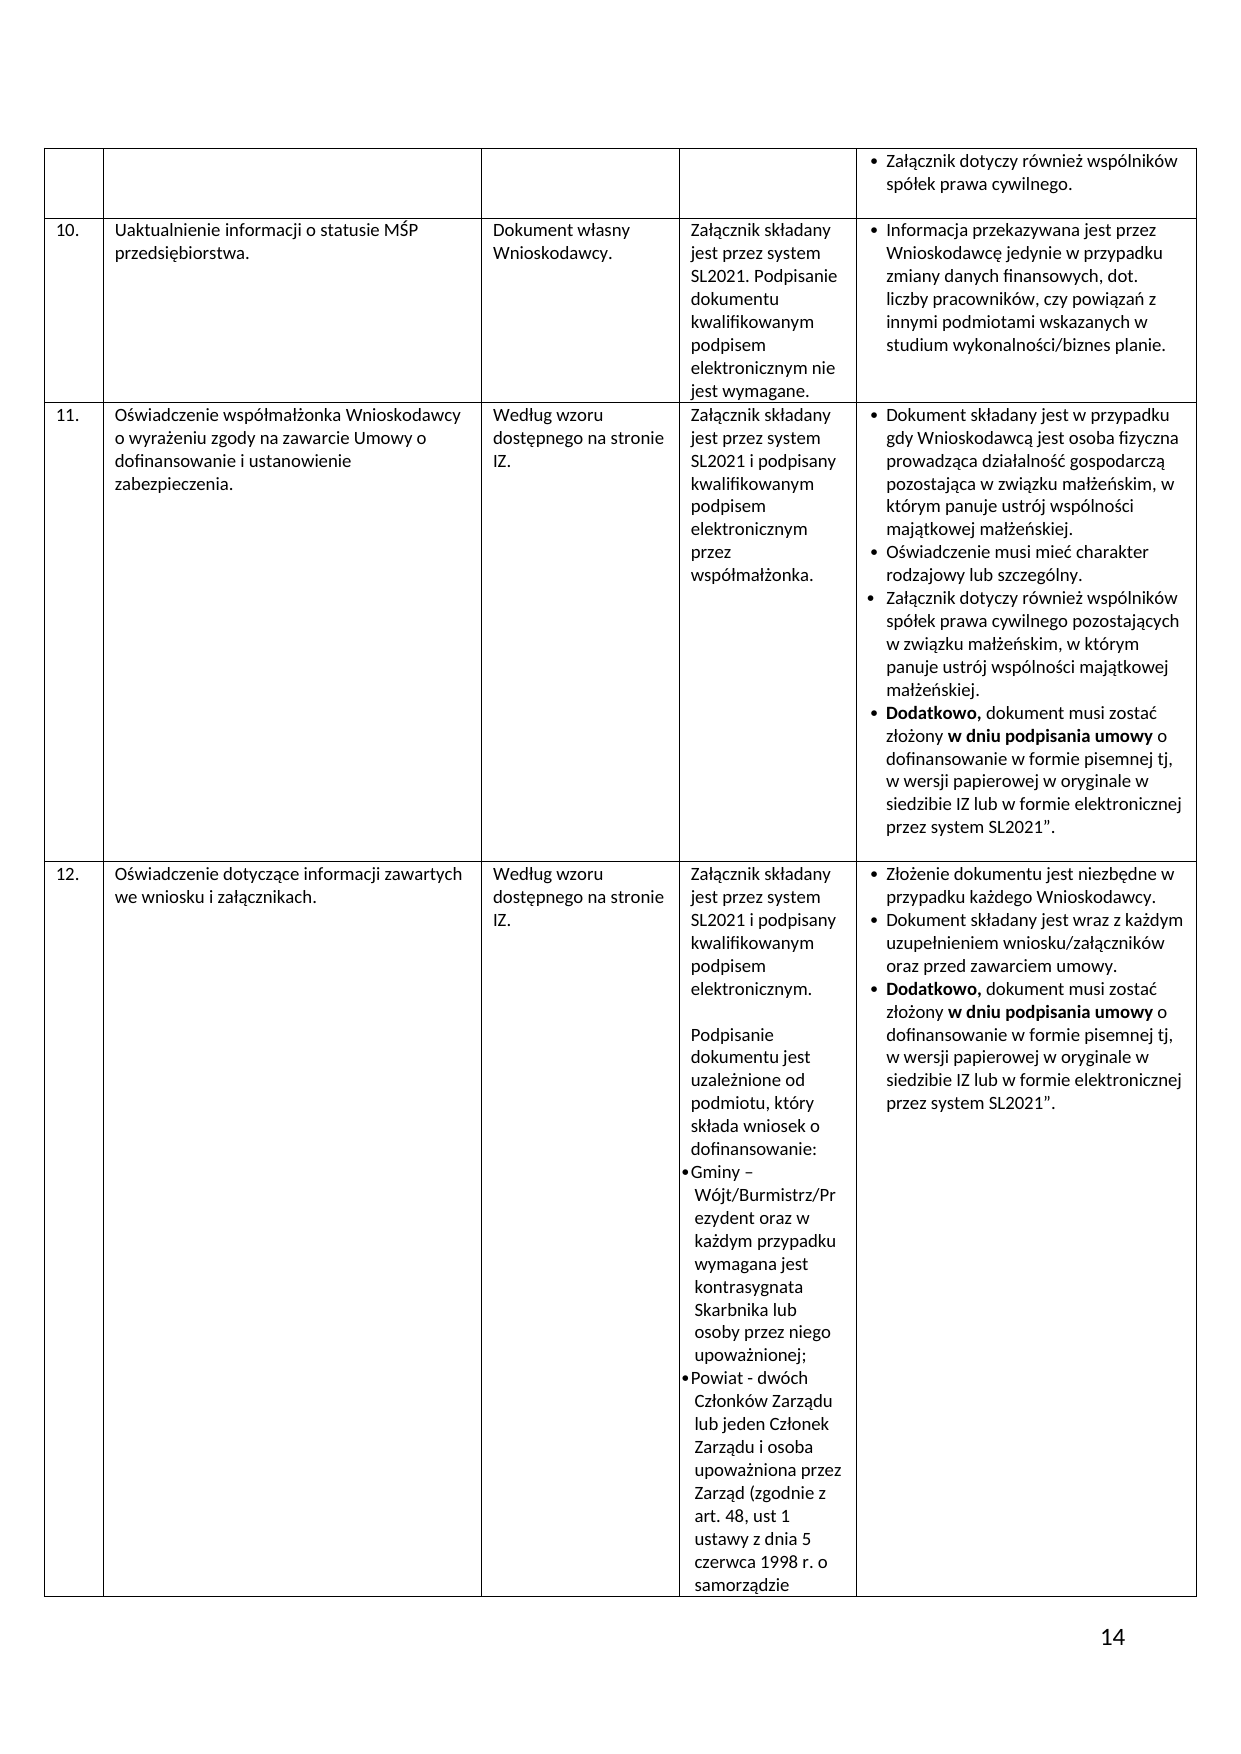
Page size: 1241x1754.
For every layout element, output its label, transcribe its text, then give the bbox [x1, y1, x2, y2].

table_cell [104, 862, 481, 1596]
table_cell Dokument składany jest w przypadku gdy Wnioskodawcą jest osoba fizyczna prowadząca działalność gospodarczą pozostająca w związku małżeńskim, w którym panuje ustrój wspólności majątkowej małżeńskiej. Oświadczenie musi mieć charakter rodzajowy lub szczególny. Załącznik dotyczy również wspólników spółek prawa cywilnego pozostających w związku małżeńskim, w którym panuje ustrój wspólności majątkowej małżeńskiej. Dodatkowo, dokument musi zostać złożony w dniu podpisania umowy o dofinansowanie w formie pisemnej tj, w wersji papierowej w oryginale w siedzibie IZ lub w formie elektronicznej przez system SL2021”. [857, 403, 1196, 861]
table_cell Załącznik składany jest przez system SL2021 i podpisany kwalifikowanym podpisem elektronicznym przez współmałżonka. [680, 403, 856, 861]
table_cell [104, 149, 481, 217]
table_cell 12. [45, 862, 103, 1596]
table_cell Dokument własny Wnioskodawcy. [482, 219, 679, 402]
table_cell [482, 862, 679, 1596]
table_cell Informacja przekazywana jest przez Wnioskodawcę jedynie w przypadku zmiany danych finansowych, dot. liczby pracowników, czy powiązań z innymi podmiotami wskazanych w studium wykonalności/biznes planie. [857, 219, 1196, 402]
table_cell Załącznik składany jest przez system SL2021. Podpisanie dokumentu kwalifikowanym podpisem elektronicznym nie jest wymagane. [680, 219, 856, 402]
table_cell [680, 149, 856, 217]
table_cell 11. [45, 403, 103, 861]
table_cell 10. [45, 219, 103, 402]
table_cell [482, 149, 679, 217]
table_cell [680, 862, 856, 1596]
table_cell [857, 149, 1196, 217]
table_cell 9. [45, 149, 103, 217]
table_cell Uaktualnienie informacji o statusie MŚP przedsiębiorstwa. [104, 219, 481, 402]
table_cell Oświadczenie współmałżonka Wnioskodawcy o wyrażeniu zgody na zawarcie Umowy o dofinansowanie i ustanowienie zabezpieczenia. [104, 403, 481, 861]
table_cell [857, 862, 1196, 1596]
table_cell Według wzoru dostępnego na stronie IZ. [482, 403, 679, 861]
